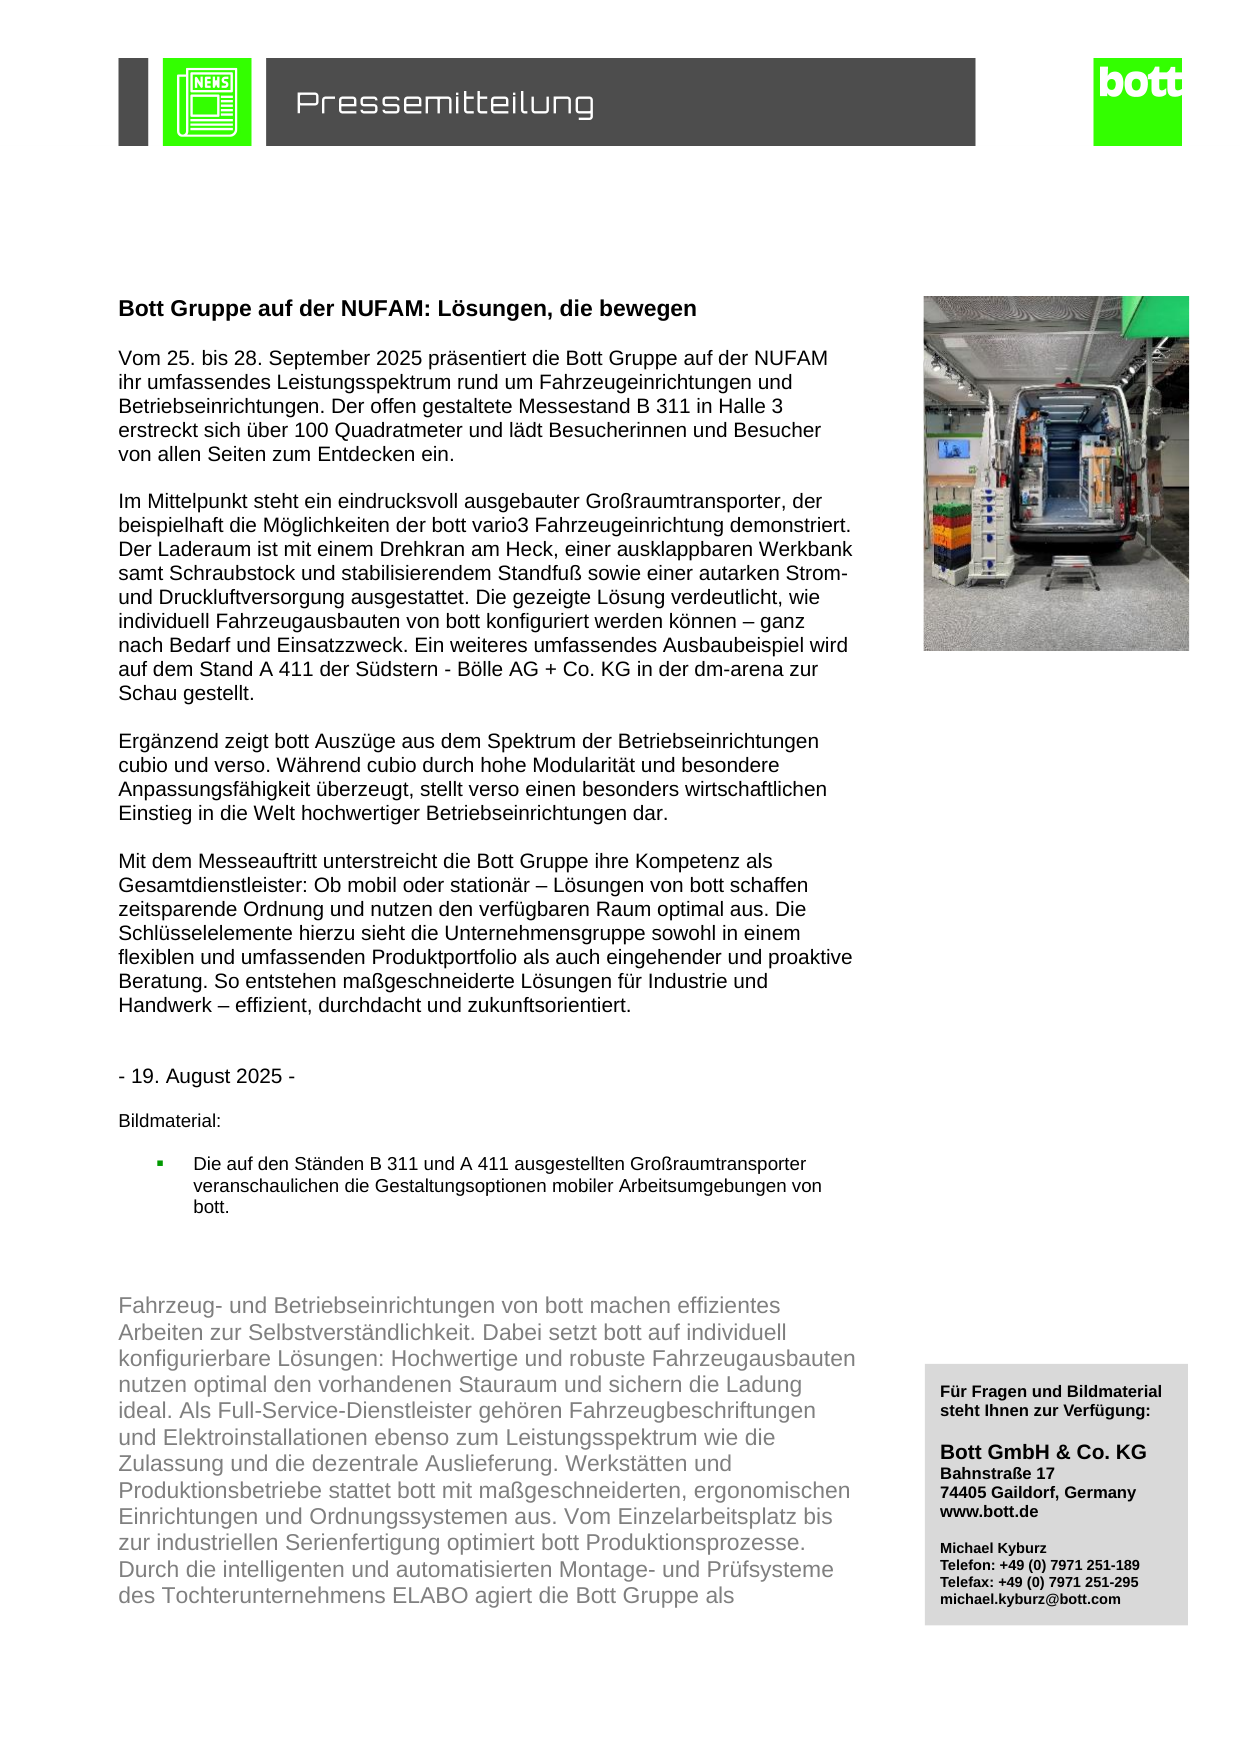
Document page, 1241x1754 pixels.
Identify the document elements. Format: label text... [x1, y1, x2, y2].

picture [0, 0, 1241, 146]
picture [923, 296, 1190, 651]
text Bott Gruppe auf der NUFAM: Lösungen, die bewegen [118, 295, 856, 322]
text Im Mittelpunkt steht ein eindrucksvoll ausgebauter Großraumtransporter, der beispielhaft die Möglichkeiten der bott vario3 Fahrzeugeinrichtung demonstriert. Der Laderaum ist mit einem Drehkran am Heck, einer ausklappbaren Werkbank samt Schraubstock und stabilisierendem Standfuß sowie einer autarken Strom- und Druckluftversorgung ausgestattet. Die gezeigte Lösung verdeutlicht, wie individuell Fahrzeugausbauten von bott konfiguriert werden können – ganz nach Bedarf und Einsatzzweck. Ein weiteres umfassendes Ausbaubeispiel wird auf dem Stand A 411 der Südstern - Bölle AG + Co. KG in der dm-arena zur Schau gestellt. [118, 489, 856, 705]
text - 19. August 2025 - [118, 1064, 856, 1088]
text Bildmaterial: [118, 1110, 856, 1131]
list Die auf den Ständen B 311 und A 411 ausgestellten Großraumtransporter veranschaulichen die Gestaltungsoptionen mobiler Arbeitsumgebungen von bott. [156, 1153, 856, 1218]
text Mit dem Messeauftritt unterstreicht die Bott Gruppe ihre Kompetenz als Gesamtdienstleister: Ob mobil oder stationär – Lösungen von bott schaffen zeitsparende Ordnung und nutzen den verfügbaren Raum optimal aus. Die Schlüsselelemente hierzu sieht die Unternehmensgruppe sowohl in einem flexiblen und umfassenden Produktportfolio als auch eingehender und proaktive Beratung. So entstehen maßgeschneiderte Lösungen für Industrie und Handwerk – effizient, durchdacht und zukunftsorientiert. [118, 849, 856, 1016]
text Ergänzend zeigt bott Auszüge aus dem Spektrum der Betriebseinrichtungen cubio und verso. Während cubio durch hohe Modularität und besondere Anpassungsfähigkeit überzeugt, stellt verso einen besonders wirtschaftlichen Einstieg in die Welt hochwertiger Betriebseinrichtungen dar. [118, 729, 856, 825]
text Vom 25. bis 28. September 2025 präsentiert die Bott Gruppe auf der NUFAM ihr umfassendes Leistungsspektrum rund um Fahrzeugeinrichtungen und Betriebseinrichtungen. Der offen gestaltete Messestand B 311 in Halle 3 erstreckt sich über 100 Quadratmeter und lädt Besucherinnen und Besucher von allen Seiten zum Entdecken ein. [118, 346, 856, 465]
